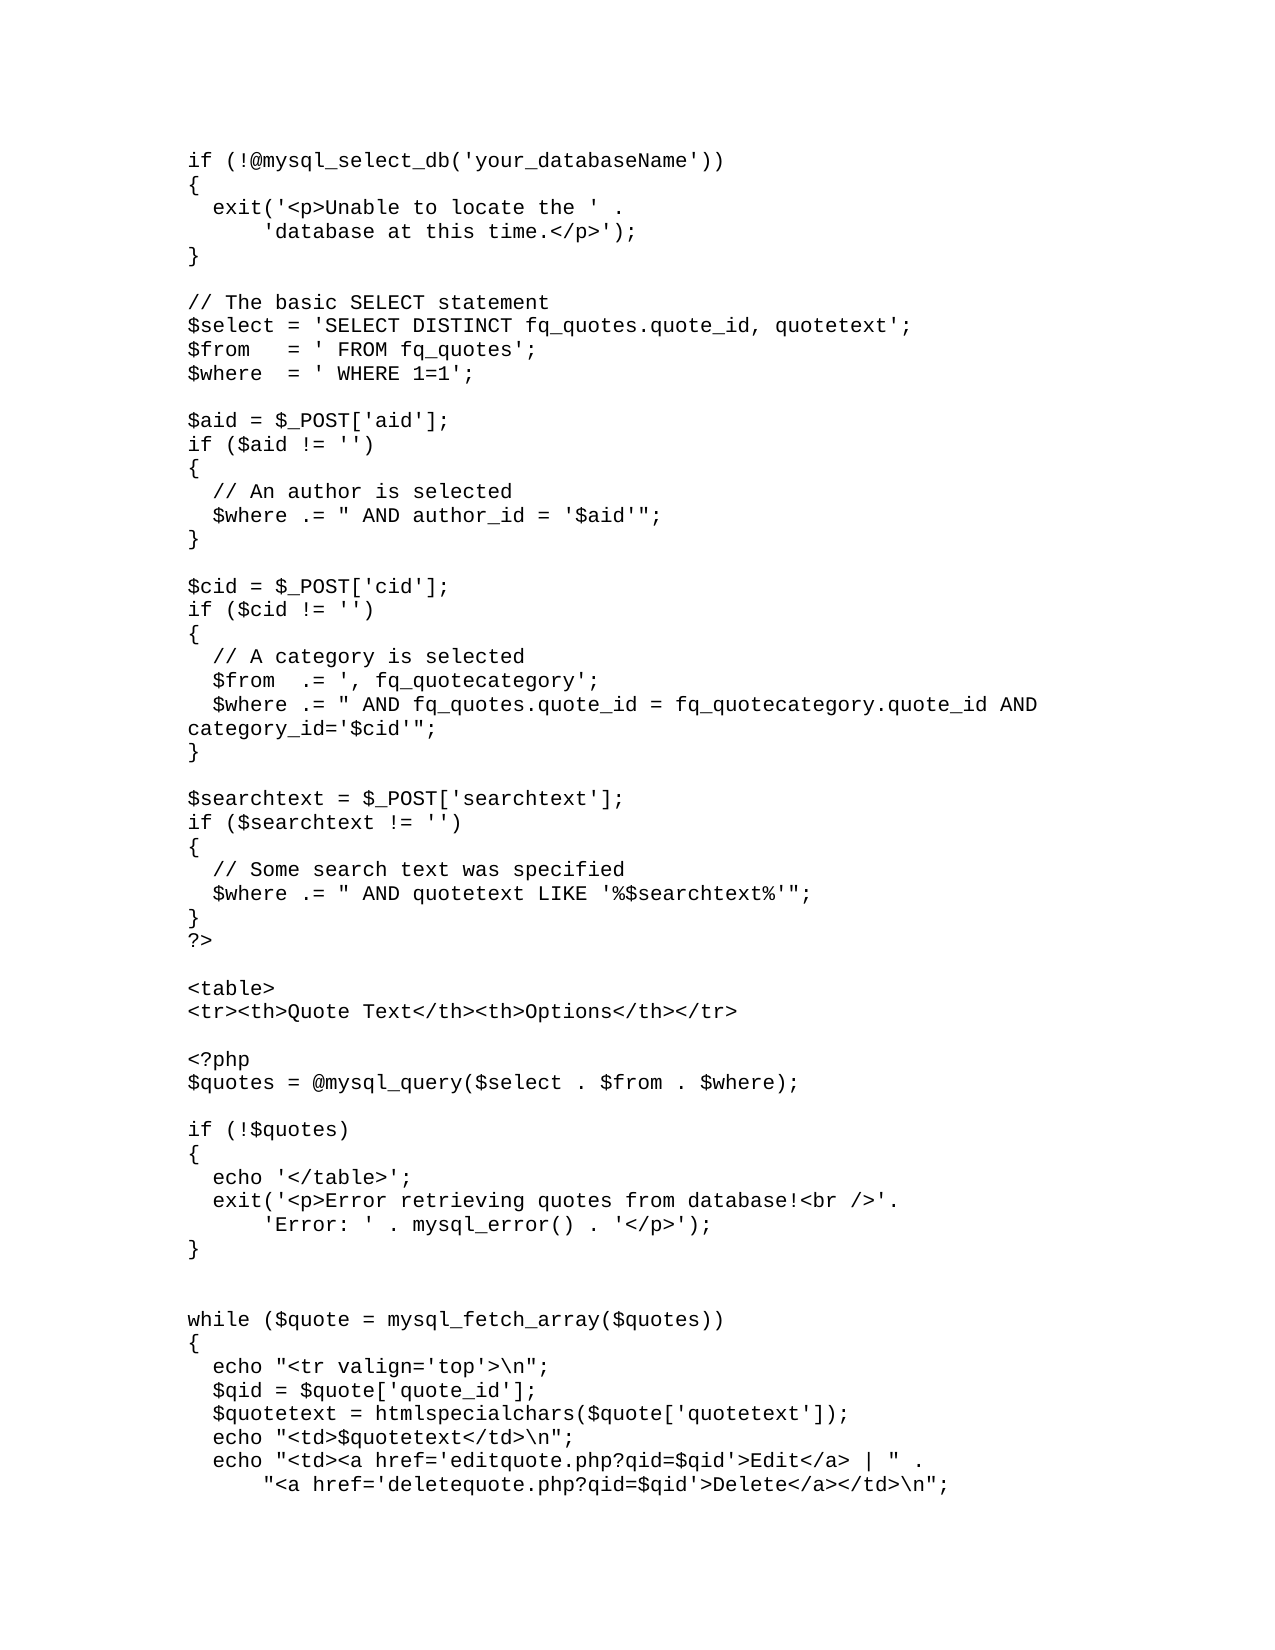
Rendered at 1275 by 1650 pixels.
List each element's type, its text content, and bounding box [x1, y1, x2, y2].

text echo "<tr valign='top'>\n"; [187, 1356, 1125, 1379]
text echo "<td>$quotetext</td>\n"; [187, 1427, 1125, 1451]
text } [187, 1238, 1125, 1261]
text 'Error: ' . mysql_error() . '</p>'); [187, 1214, 1125, 1238]
text $qid = $quote['quote_id']; [187, 1379, 1125, 1403]
text $where .= " AND quotetext LIKE '%$searchtext%'"; [187, 883, 1125, 907]
text while ($quote = mysql_fetch_array($quotes)) [187, 1309, 1125, 1332]
text $cid = $_POST['cid']; [187, 576, 1125, 599]
text $from .= ', fq_quotecategory'; [187, 670, 1125, 694]
text <table> [187, 978, 1125, 1001]
text echo "<td><a href='editquote.php?qid=$qid'>Edit</a> | " . [187, 1451, 1125, 1474]
text exit('<p>Unable to locate the ' . [187, 197, 1125, 221]
text $select = 'SELECT DISTINCT fq_quotes.quote_id, quotetext'; [187, 316, 1125, 339]
text { [187, 174, 1125, 197]
text // The basic SELECT statement [187, 292, 1125, 316]
text <tr><th>Quote Text</th><th>Options</th></tr> [187, 1001, 1125, 1025]
text exit('<p>Error retrieving quotes from database!<br />'. [187, 1190, 1125, 1214]
text if ($searchtext != '') [187, 812, 1125, 836]
text // A category is selected [187, 647, 1125, 670]
text // An author is selected [187, 481, 1125, 505]
text $aid = $_POST['aid']; [187, 410, 1125, 434]
text $where = ' WHERE 1=1'; [187, 363, 1125, 386]
text } [187, 528, 1125, 552]
text $where .= " AND author_id = '$aid'"; [187, 505, 1125, 528]
text $from = ' FROM fq_quotes'; [187, 339, 1125, 363]
text $quotetext = htmlspecialchars($quote['quotetext']); [187, 1403, 1125, 1427]
text // Some search text was specified [187, 859, 1125, 883]
text } [187, 907, 1125, 930]
text if ($cid != '') [187, 599, 1125, 623]
text } [187, 741, 1125, 765]
text if (!@mysql_select_db('your_databaseName')) [187, 150, 1125, 174]
text if ($aid != '') [187, 434, 1125, 457]
text } [187, 244, 1125, 268]
text $where .= " AND fq_quotes.quote_id = fq_quotecategory.quote_id AND category_id='$cid'"; [187, 694, 1125, 741]
text "<a href='deletequote.php?qid=$qid'>Delete</a></td>\n"; [187, 1474, 1125, 1498]
text { [187, 1143, 1125, 1167]
text { [187, 836, 1125, 859]
text 'database at this time.</p>'); [187, 221, 1125, 244]
text ?> [187, 930, 1125, 954]
text { [187, 623, 1125, 647]
text $searchtext = $_POST['searchtext']; [187, 788, 1125, 812]
text echo '</table>'; [187, 1167, 1125, 1190]
text { [187, 457, 1125, 481]
text if (!$quotes) [187, 1119, 1125, 1143]
text <?php [187, 1048, 1125, 1072]
text $quotes = @mysql_query($select . $from . $where); [187, 1072, 1125, 1096]
text { [187, 1332, 1125, 1356]
